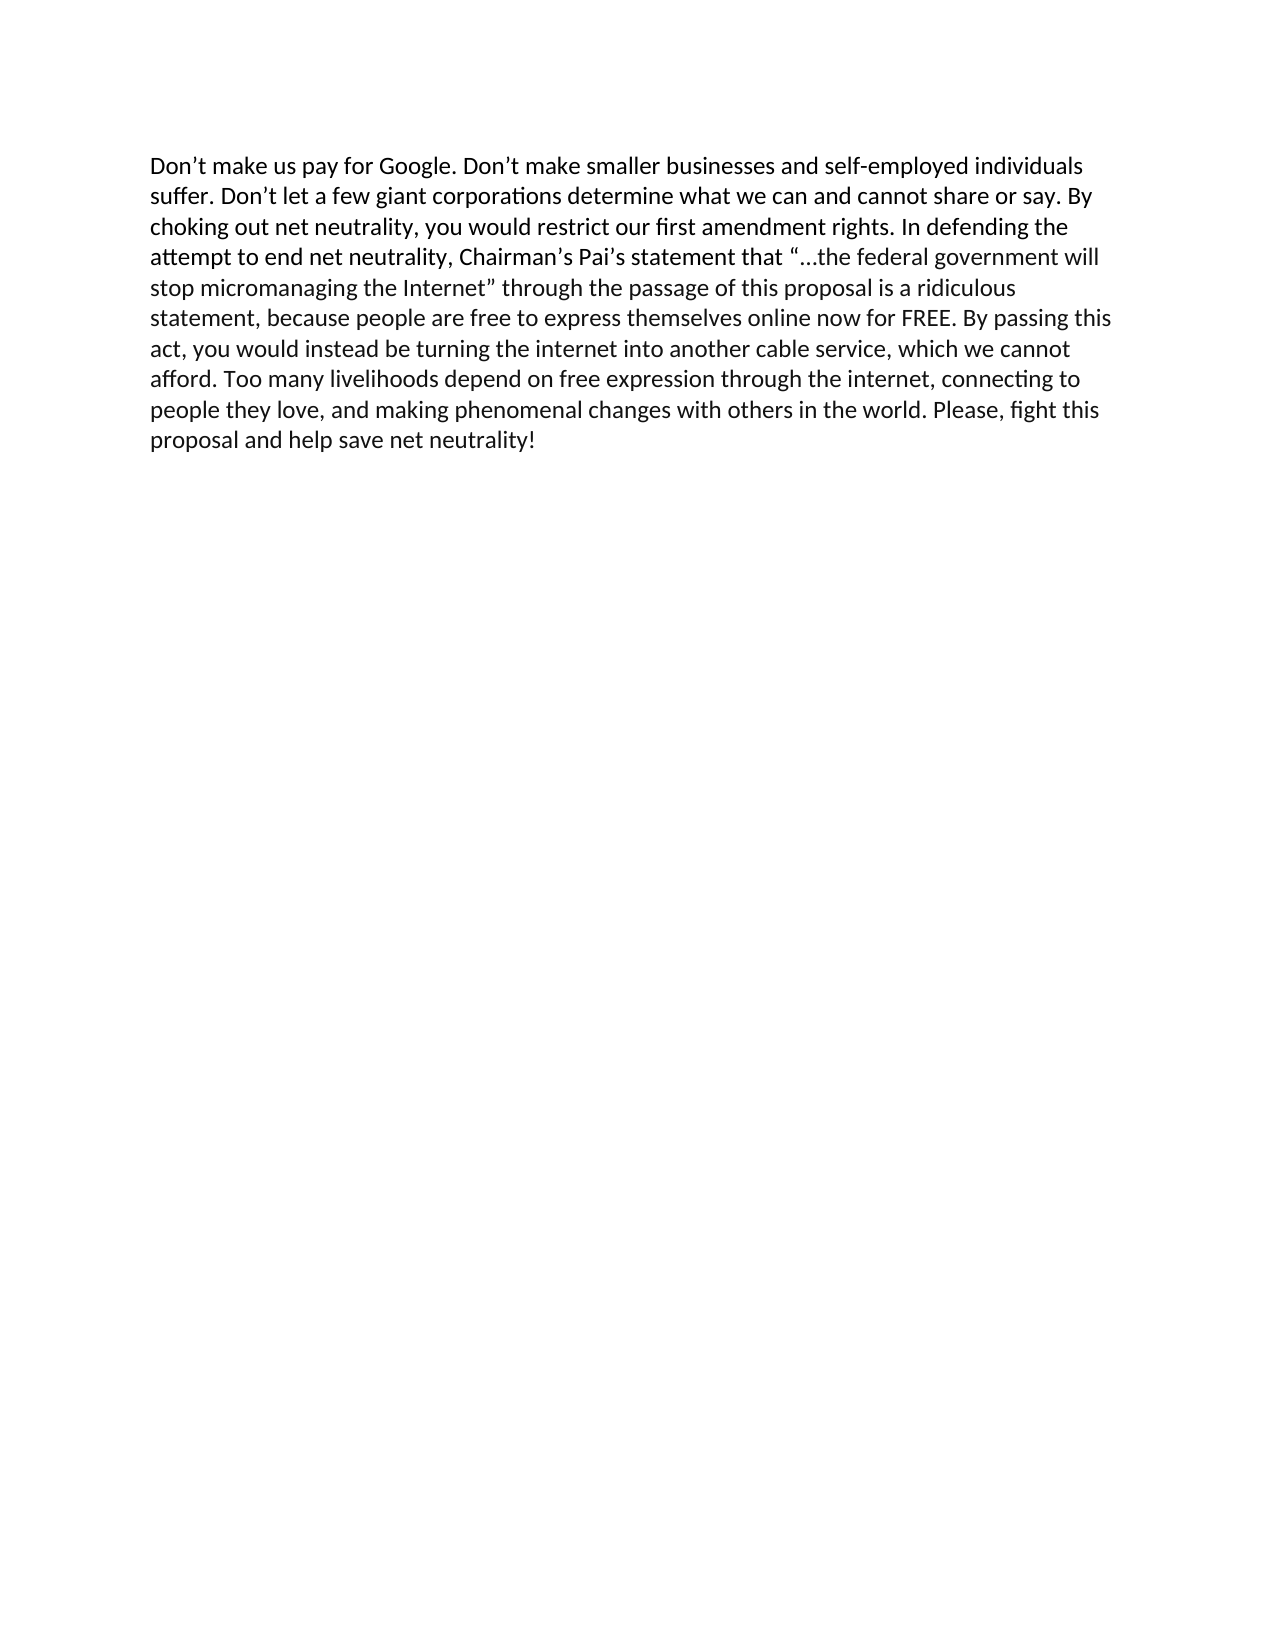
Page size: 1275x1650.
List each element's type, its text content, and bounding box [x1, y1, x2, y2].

text Don’t make us pay for Google. Don’t make smaller businesses and self-employed individuals suffer. Don’t let a few giant corporations determine what we can and cannot share or say. By choking out net neutrality, you would restrict our first amendment rights. In defending the attempt to end net neutrality, Chairman’s Pai’s statement that “…the federal government will stop micromanaging the Internet” through the passage of this proposal is a ridiculous statement, because people are free to express themselves online now for FREE. By passing this act, you would instead be turning the internet into another cable service, which we cannot afford. Too many livelihoods depend on free expression through the internet, connecting to people they love, and making phenomenal changes with others in the world. Please, fight this proposal and help save net neutrality! [150, 150, 1125, 455]
